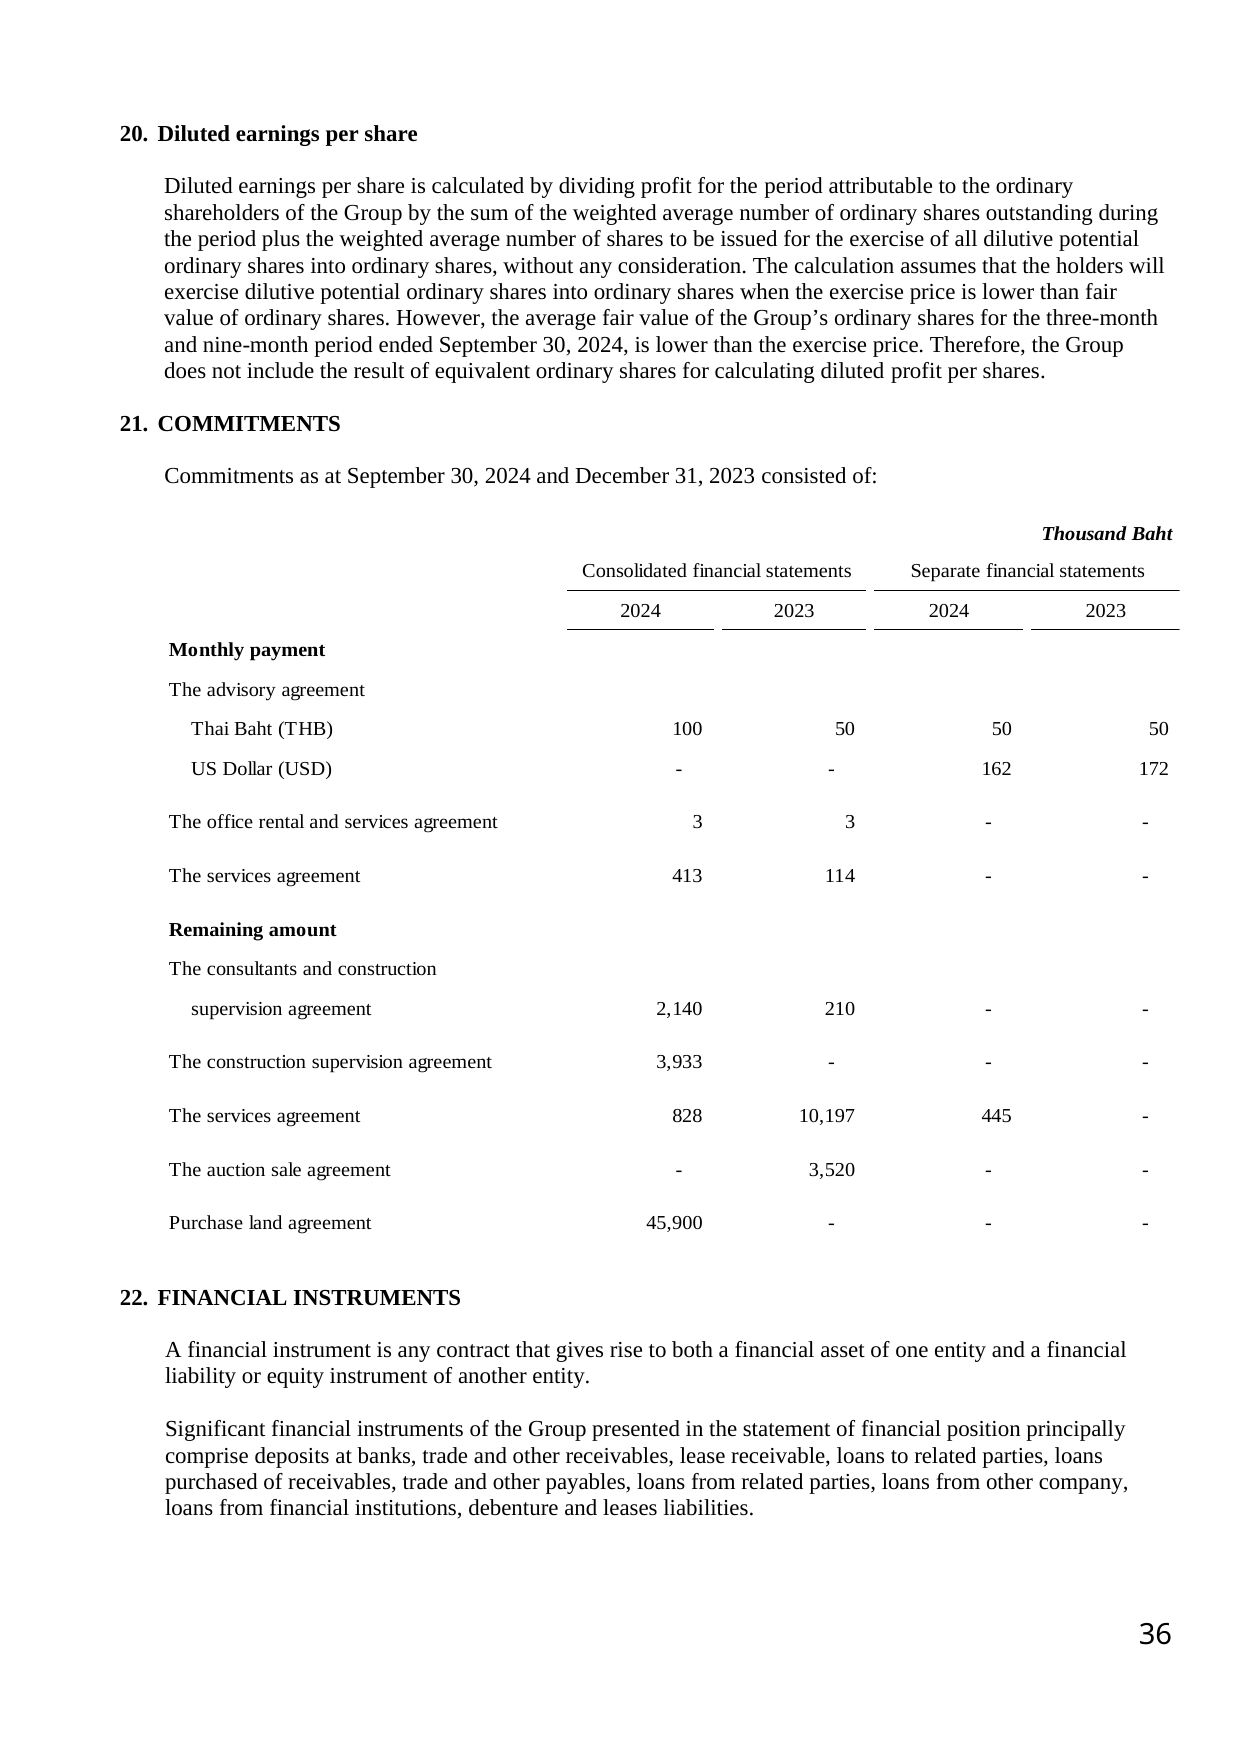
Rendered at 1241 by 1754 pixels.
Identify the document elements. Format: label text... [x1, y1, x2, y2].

list Commitments as at September 30, 2024 and December 31, 2023 consisted of: [164, 462, 1172, 489]
list Diluted earnings per share [119, 120, 1172, 146]
text Diluted earnings per share is calculated by dividing profit for the period attributable to the ordinary shareholders of the Group by the sum of the weighted average number of ordinary shares outstanding during the period plus the weighted average number of shares to be issued for the exercise of all dilutive potential ordinary shares into ordinary shares, without any consideration. The calculation assumes that the holders will exercise dilutive potential ordinary shares into ordinary shares when the exercise price is lower than fair value of ordinary shares. However, the average fair value of the Group’s ordinary shares for the three-month and nine-month period ended September 30, 2024, is lower than the exercise price. Therefore, the Group does not include the result of equivalent ordinary shares for calculating diluted profit per shares. [164, 173, 1172, 383]
list FINANCIAL INSTRUMENTS [119, 1283, 1172, 1310]
list COMMITMENTS [119, 410, 1172, 436]
text A financial instrument is any contract that gives rise to both a financial asset of one entity and a financial liability or equity instrument of another entity. [165, 1336, 1172, 1389]
text Significant financial instruments of the Group presented in the statement of financial position principally comprise deposits at banks, trade and other receivables, lease receivable, loans to related parties, loans purchased of receivables, trade and other payables, loans from related parties, loans from other company, loans from financial institutions, debenture and leases liabilities. [165, 1415, 1172, 1521]
